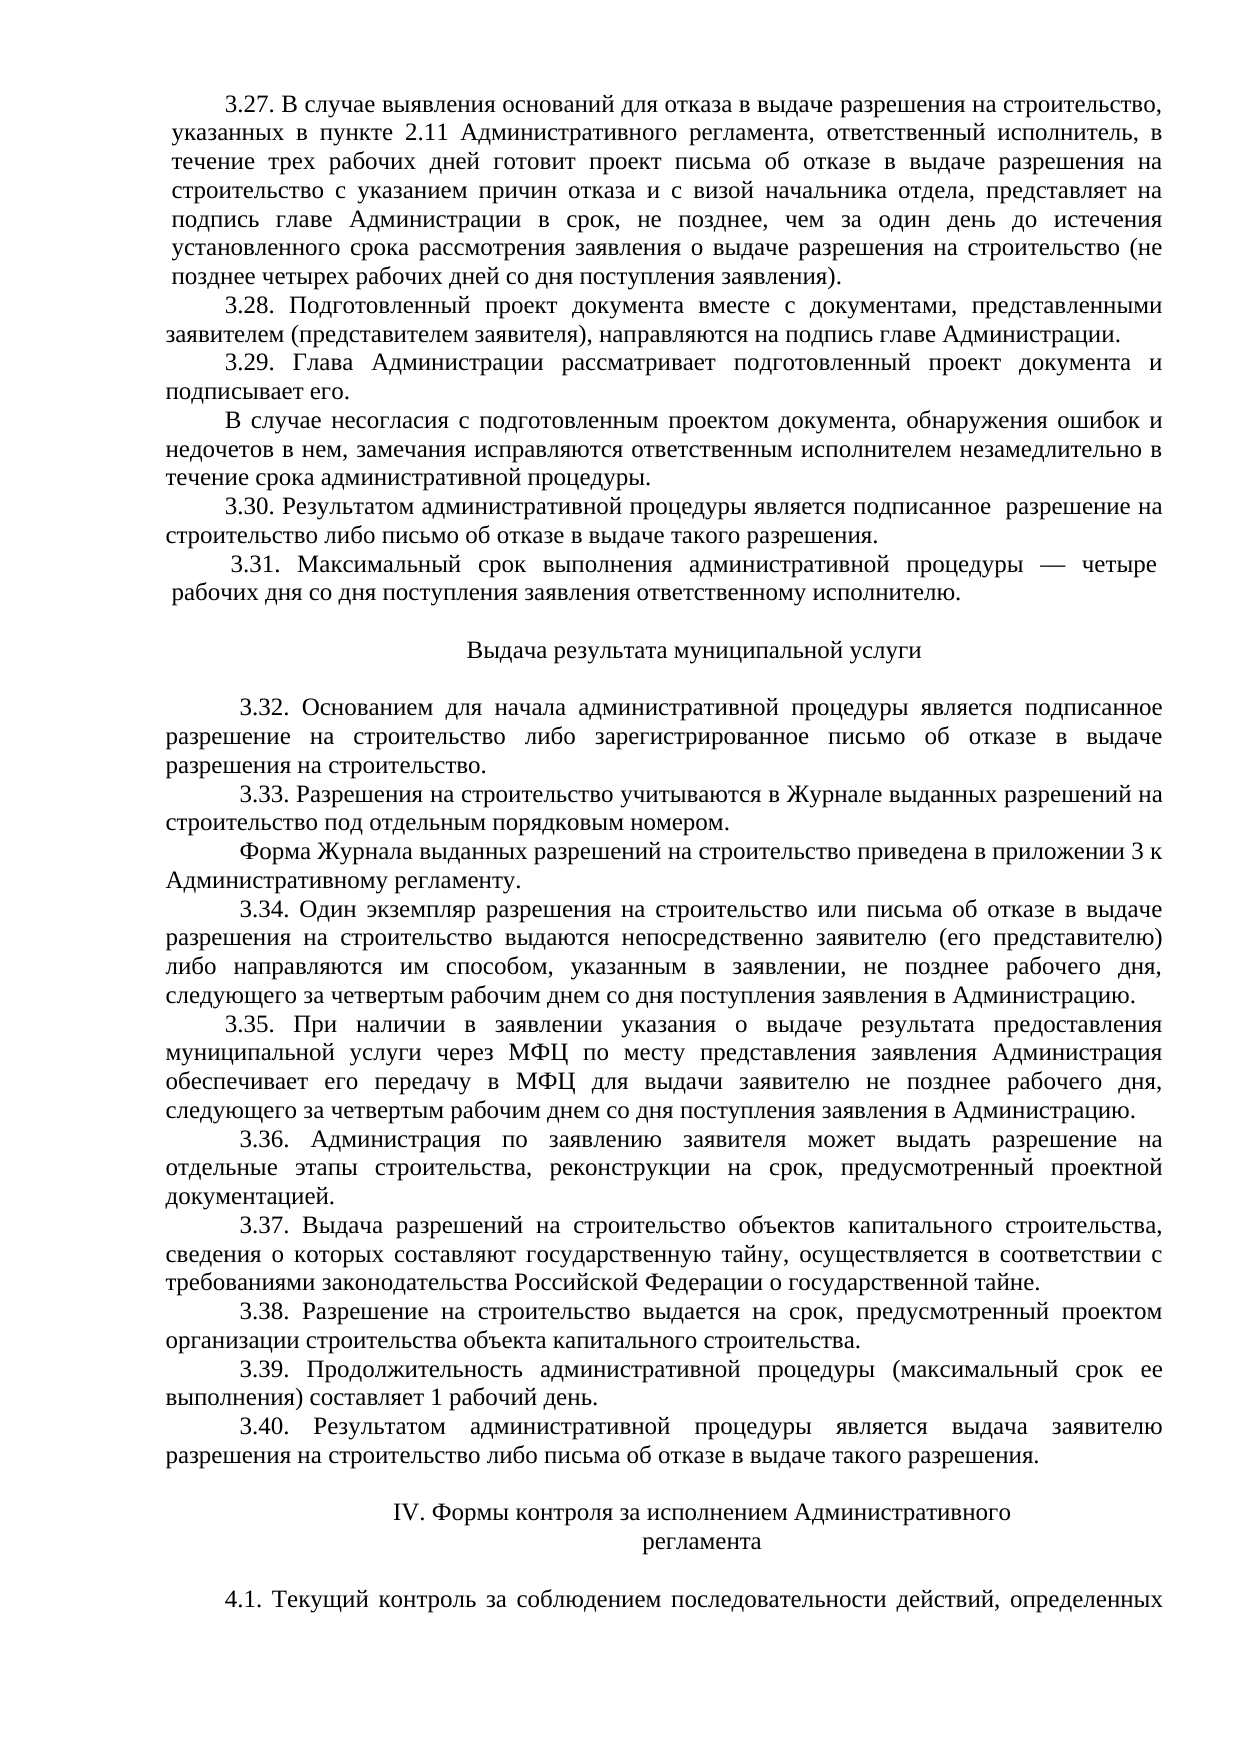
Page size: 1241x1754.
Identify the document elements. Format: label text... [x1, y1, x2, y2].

text 3.34. Один экземпляр разрешения на строительство или письма об отказе в выдаче разрешения на строительство выдаются непосредственно заявителю (его представителю) либо направляются им способом, указанным в заявлении, не позднее рабочего дня, следующего за четвертым рабочим днем со дня поступления заявления в Администрацию. [165, 894, 1163, 1009]
text регламента [165, 1526, 1163, 1555]
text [165, 1584, 1163, 1612]
text 3.31. Максимальный срок выполнения административной процедуры — четыре рабочих дня со дня поступления заявления ответственному исполнителю. [171, 549, 1157, 606]
text 3.32. Основанием для начала административной процедуры является подписанное разрешение на строительство либо зарегистрированное письмо об отказе в выдаче разрешения на строительство. [165, 692, 1163, 779]
text Форма Журнала выданных разрешений на строительство приведена в приложении 3 к Административному регламенту. [165, 836, 1163, 894]
text 3.36. Администрация по заявлению заявителя может выдать разрешение на отдельные этапы строительства, реконструкции на срок, предусмотренный проектной документацией. [165, 1124, 1163, 1210]
text 3.30. Результатом административной процедуры является подписанное разрешение на строительство либо письмо об отказе в выдаче такого разрешения. [165, 491, 1163, 549]
text 3.35. При наличии в заявлении указания о выдаче результата предоставления муниципальной услуги через МФЦ по месту представления заявления Администрация обеспечивает его передачу в МФЦ для выдачи заявителю не позднее рабочего дня, следующего за четвертым рабочим днем со дня поступления заявления в Администрацию. [165, 1009, 1163, 1124]
text 3.40. Результатом административной процедуры является выдача заявителю разрешения на строительство либо письма об отказе в выдаче такого разрешения. [165, 1411, 1163, 1469]
text В случае несогласия с подготовленным проектом документа, обнаружения ошибок и недочетов в нем, замечания исправляются ответственным исполнителем незамедлительно в течение срока административной процедуры. [165, 405, 1163, 491]
text 3.38. Разрешение на строительство выдается на срок, предусмотренный проектом организации строительства объекта капитального строительства. [165, 1296, 1163, 1354]
text Выдача результата муниципальной услуги [165, 635, 1163, 664]
text 3.29. Глава Администрации рассматривает подготовленный проект документа и подписывает его. [165, 347, 1163, 405]
text 3.27. В случае выявления оснований для отказа в выдаче разрешения на строительство, указанных в пункте 2.11 Административного регламента, ответственный исполнитель, в течение трех рабочих дней готовит проект письма об отказе в выдаче разрешения на строительство с указанием причин отказа и с визой начальника отдела, представляет на подпись главе Администрации в срок, не позднее, чем за один день до истечения установленного срока рассмотрения заявления о выдаче разрешения на строительство (не позднее четырех рабочих дней со дня поступления заявления). [171, 89, 1163, 290]
text IV. Формы контроля за исполнением Административного [165, 1497, 1163, 1526]
text 3.37. Выдача разрешений на строительство объектов капитального строительства, сведения о которых составляют государственную тайну, осуществляется в соответствии с требованиями законодательства Российской Федерации о государственной тайне. [165, 1210, 1163, 1296]
text 3.33. Разрешения на строительство учитываются в Журнале выданных разрешений на строительство под отдельным порядковым номером. [165, 779, 1163, 836]
text 3.28. Подготовленный проект документа вместе с документами, представленными заявителем (представителем заявителя), направляются на подпись главе Администрации. [165, 290, 1163, 347]
text 3.39. Продолжительность административной процедуры (максимальный срок ее выполнения) составляет 1 рабочий день. [165, 1354, 1163, 1411]
